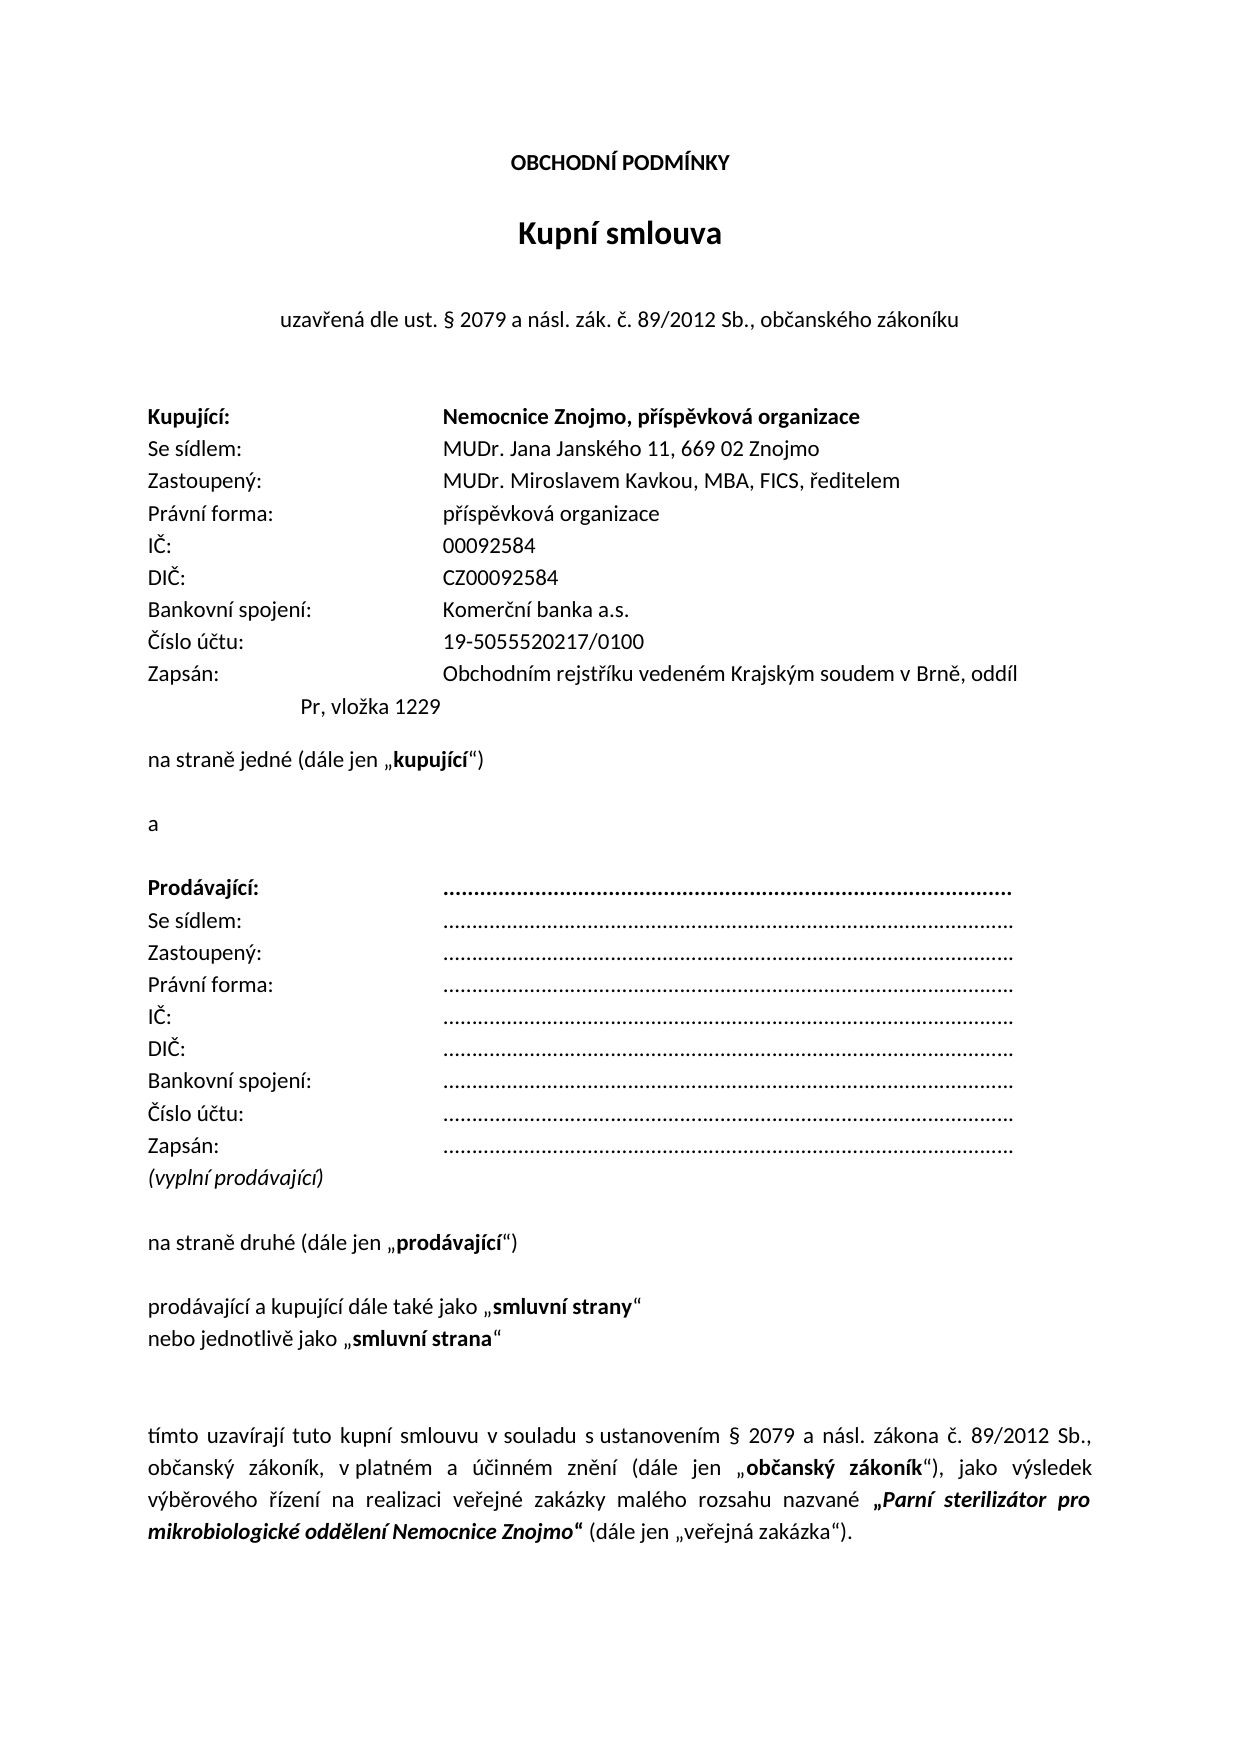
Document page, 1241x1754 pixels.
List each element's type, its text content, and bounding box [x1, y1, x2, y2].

text Se sídlem: ................................................................................................... [148, 906, 1093, 934]
text DIČ: CZ00092584 [148, 563, 1093, 591]
text IČ: 00092584 [148, 531, 1093, 559]
text nebo jednotlivě jako „smluvní strana“ [148, 1324, 1093, 1352]
text na straně jedné (dále jen „kupující“) [148, 745, 1093, 773]
text Se sídlem: MUDr. Jana Janského 11, 669 02 Znojmo [148, 434, 1093, 462]
text Bankovní spojení: Komerční banka a.s. [148, 595, 1093, 623]
text tímto uzavírají tuto kupní smlouvu v souladu s ustanovením § násl. zákona č. 89/2012 Sb., občanský zákoník, v platném a účinném znění (dále jen „občanský zákoník“), jako výsledek výběrového řízení na realizaci veřejné zakázky malého rozsahu nazvané „Parní sterilizátor pro mikrobiologické oddělení Nemocnice Znojmo“ (dále jen „veřejná zakázka“). [148, 1421, 1093, 1545]
text Zapsán: ................................................................................................... [148, 1131, 1093, 1159]
text Prodávající: ............................................................................................. [148, 873, 1093, 902]
text Číslo účtu: 19-5055520217/0100 [148, 627, 1093, 655]
text DIČ: ................................................................................................... [148, 1034, 1093, 1062]
text (vyplní prodávající) [148, 1163, 1093, 1191]
text prodávající a kupující dále také jako „smluvní strany“ [148, 1292, 1093, 1320]
text Kupující: Nemocnice Znojmo, příspěvková organizace [148, 402, 1093, 430]
text Kupní smlouva [148, 212, 1093, 253]
text a [148, 809, 1093, 837]
text Zastoupený: ................................................................................................... [148, 938, 1093, 966]
text uzavřená dle ust. § násl. zák. č. 89/2012 Sb., občanského zákoníku [148, 306, 1093, 333]
text IČ: ................................................................................................... [148, 1002, 1093, 1030]
text na straně druhé (dále jen „prodávající“) [148, 1228, 1093, 1256]
text Číslo účtu: ................................................................................................... [148, 1099, 1093, 1127]
text Zapsán: Obchodním rejstříku vedeném Krajským soudem v Brně, oddíl Pr, vložka 1229 [148, 659, 1093, 720]
text Bankovní spojení: ................................................................................................... [148, 1067, 1093, 1095]
text Zastoupený: MUDr. Miroslavem Kavkou, MBA, FICS, ředitelem [148, 466, 1093, 494]
text Právní forma: ................................................................................................... [148, 970, 1093, 998]
text Právní forma: příspěvková organizace [148, 499, 1093, 527]
text OBCHODNÍ PODMÍNKY [148, 148, 1093, 176]
